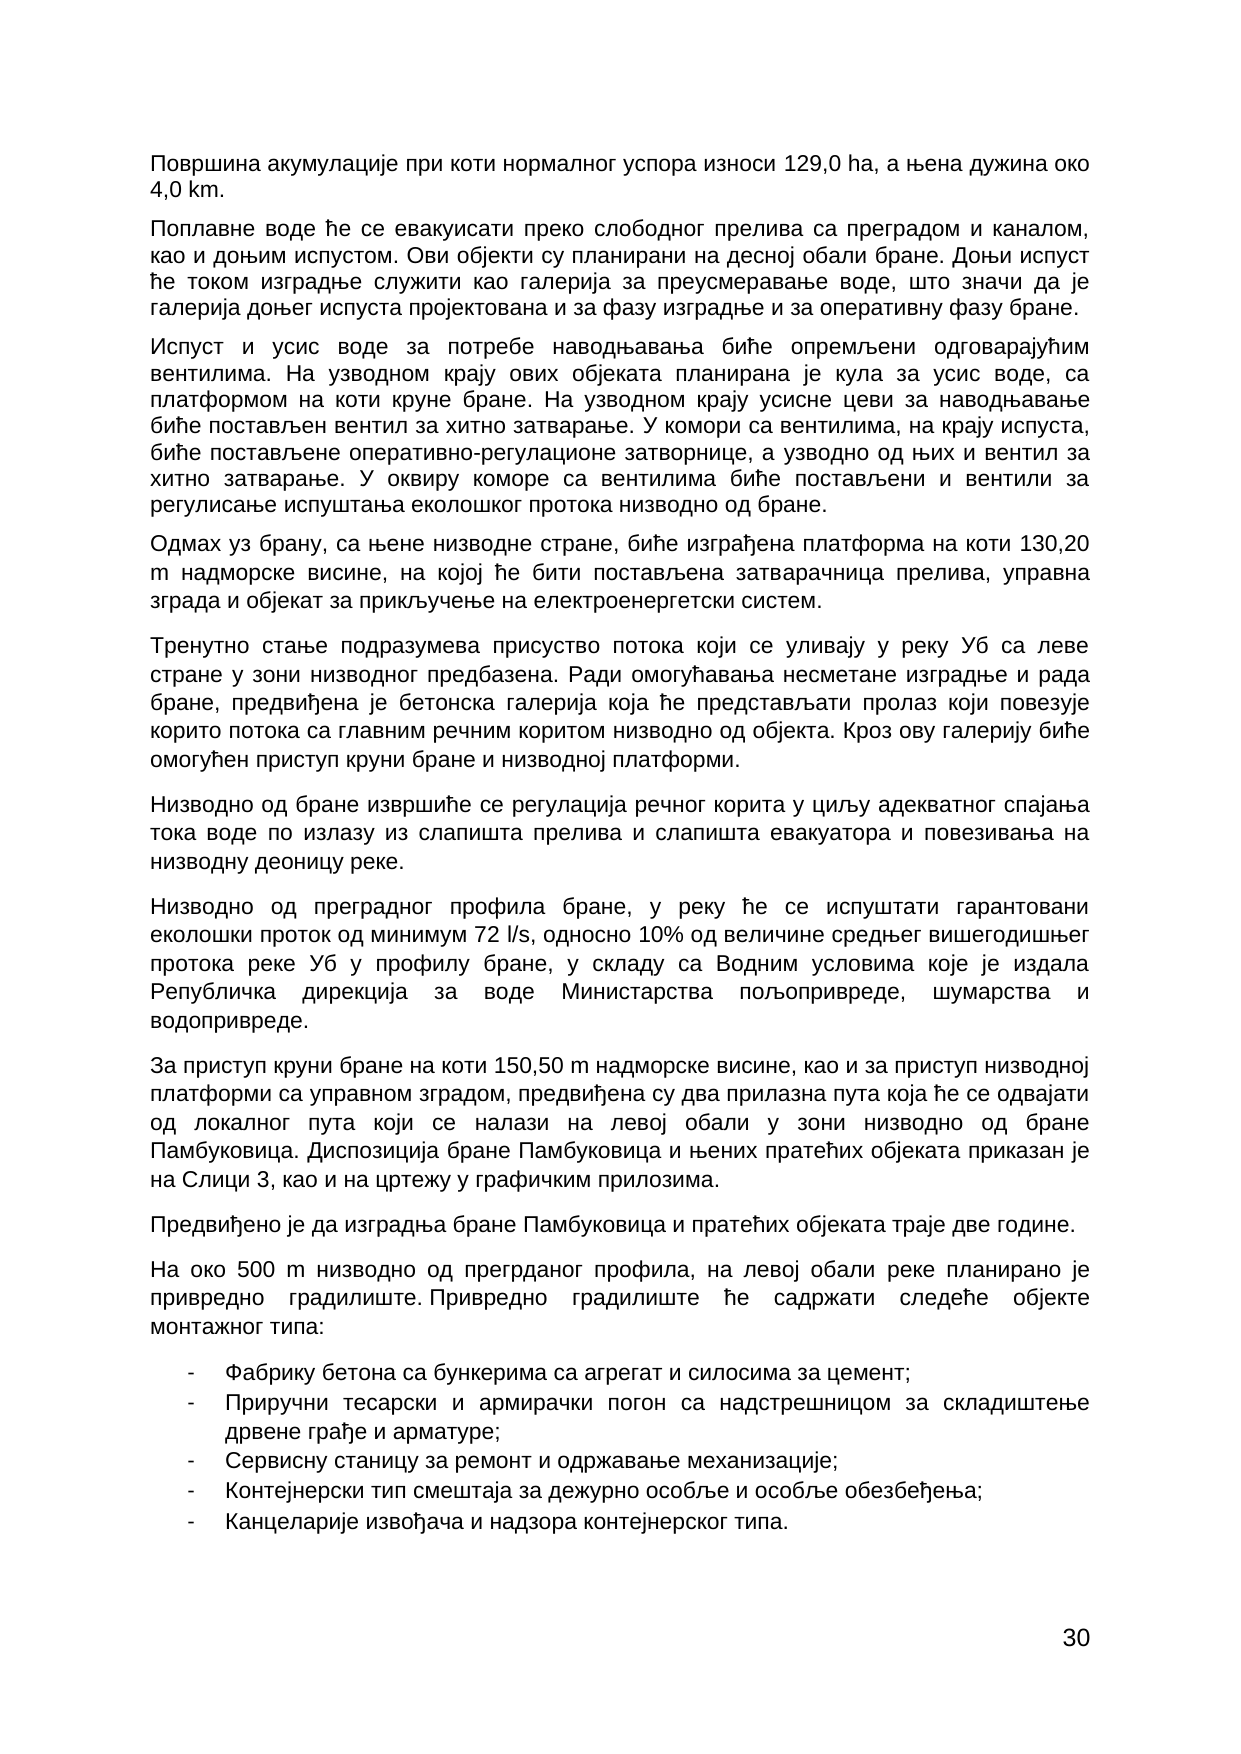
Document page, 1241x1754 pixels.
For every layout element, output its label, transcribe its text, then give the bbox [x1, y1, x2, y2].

list Сервисну станицу за ремонт и одржавање механизације; [187, 1446, 1090, 1474]
text Низводно од преградног профила бране, у реку ће се испуштати гарантовани еколошки проток од минимум 72 l/s, односно 10% од величине средњег вишегодишњег протока реке Уб у профилу бране, у складу са Водним условима које је издала Републичка дирекција за воде Министарства пољопривреде, шумарства и водопривреде. [150, 893, 1090, 1033]
text На око 500 m низводно од прегрданог профила, на левој обали реке планирано је привредно градилиште. Привредно градилиште ће садржати следеће објекте монтажног типа: [150, 1256, 1090, 1339]
text За приступ круни бране на коти 150,50 m надморске висине, као и за приступ низводној платформи са управном зградом, предвиђена су два прилазна пута која ће се одвајати од локалног пута који се налази на левој обали у зони низводно од бране Памбуковица. Диспозиција бране Памбуковица и њених пратећих објеката приказан је на Слици 3, као и на цртежу у графичким прилозима. [150, 1052, 1090, 1192]
list Канцеларије извођача и надзора контејнерског типа. [187, 1507, 1090, 1535]
text Тренутно стање подразумева присуство потока који се уливају у реку Уб са леве стране у зони низводног предбазена. Ради омогућавања несметане изградње и рада бране, предвиђена је бетонска галерија која ће представљати пролаз који повезује корито потока са главним речним коритом низводно од објекта. Кроз ову галерију биће омогућен приступ круни бране и низводној платформи. [150, 632, 1090, 772]
list Контејнерски тип смештаја за дежурно особље и особље обезбеђења; [187, 1477, 1090, 1505]
text Низводно од бране извршиће се регулација речног корита у циљу адекватног спајања тока воде по излазу из слапишта прелива и слапишта евакуатора и повезивања на низводну деоницу реке. [150, 791, 1090, 874]
text Одмах уз брану, са њене низводне стране, биће изграђена платформа на коти 130,20 m надморске висине, на којој ће бити постављена затварачница прелива, управна зграда и објекат за прикључење на електроенергетски систем. [150, 530, 1090, 613]
list Фабрику бетона са бункерима са агрегат и силосима за цемент; [187, 1358, 1090, 1386]
list Приручни тесарски и армирачки погон са надстрешницом за складиштење дрвене грађе и арматуре; [187, 1388, 1090, 1444]
text Поплавне воде ће се евакуисати преко слободног прелива са преградом и каналом, као и доњим испустом. Ови објекти су планирани на десној обали бране. Доњи испуст ће током изградње служити као галерија за преусмеравање воде, што значи да је галерија доњег испуста пројектована и за фазу изградње и за оперативну фазу бране. [150, 215, 1090, 321]
text Испуст и усис воде за потребе наводњавања биће опремљени одговарајућим вентилима. На узводном крају ових објеката планирана је кула за усис воде, са платформом на коти круне бране. На узводном крају усисне цеви за наводњавање биће постављен вентил за хитно затварање. У комори са вентилима, на крају испуста, биће постављене оперативно-регулационе затворнице, а узводно од њих и вентил за хитно затварање. У оквиру коморе са вентилима биће постављени и вентили за регулисање испуштања еколошког протока низводно од бране. [150, 333, 1090, 518]
text Предвиђено је да изградња бране Памбуковица и пратећих објеката траје две године. [150, 1211, 1090, 1237]
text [150, 150, 1090, 203]
